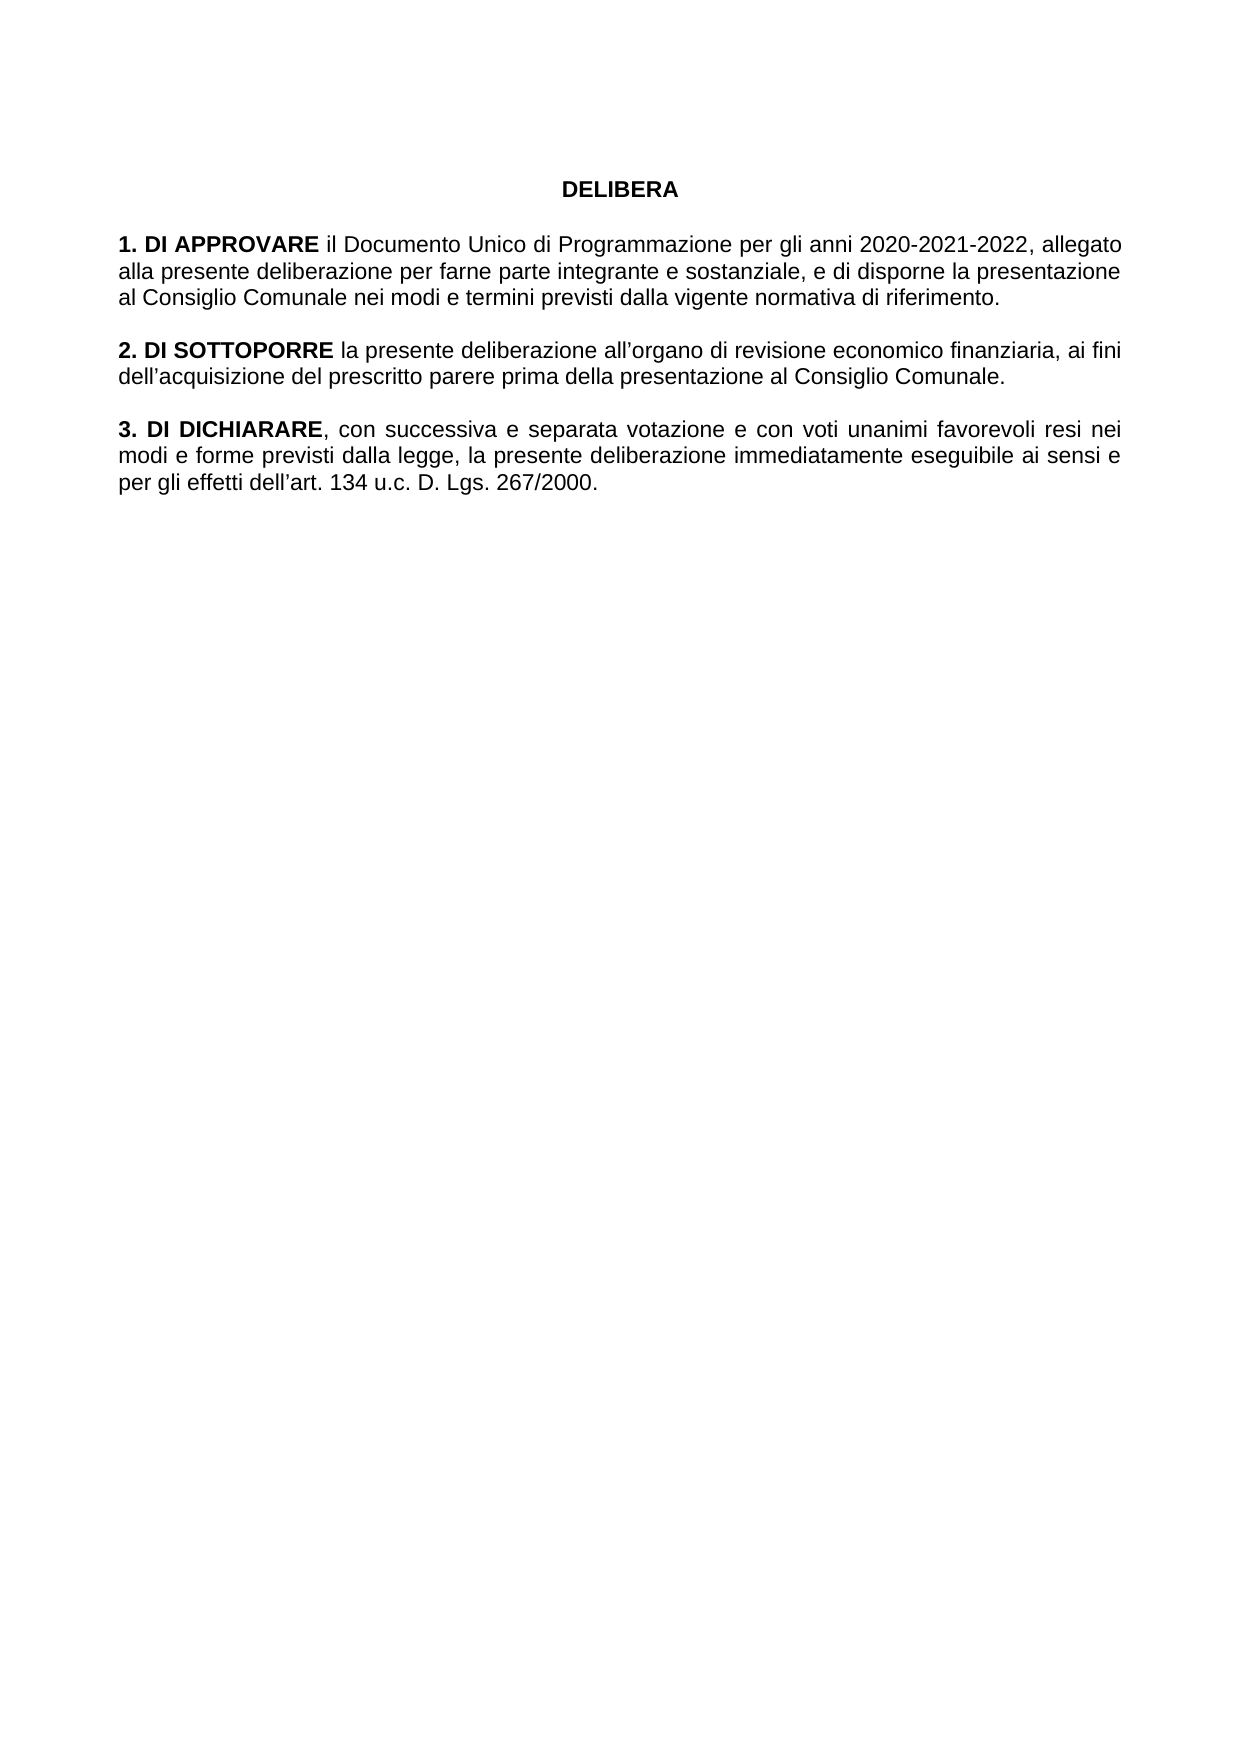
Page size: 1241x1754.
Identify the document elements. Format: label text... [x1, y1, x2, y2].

text 1. DI APPROVARE il Documento Unico di Programmazione per gli anni 2020-2021-2022, allegato alla presente deliberazione per farne parte integrante e sostanziale, e di disporne la presentazione al Consiglio Comunale nei modi e termini previsti dalla vigente normativa di riferimento. [118, 231, 1122, 311]
text 3. DI DICHIARARE, con successiva e separata votazione e con voti unanimi favorevoli resi nei modi e forme previsti dalla legge, la presente deliberazione immediatamente eseguibile ai sensi e per gli effetti dell’art. 134 u.c. D. Lgs. 267/2000. [118, 416, 1122, 495]
text DELIBERA [118, 176, 1122, 203]
text 2. DI SOTTOPORRE la presente deliberazione all’organo di revisione economico finanziaria, ai fini dell’acquisizione del prescritto parere prima della presentazione al Consiglio Comunale. [118, 337, 1122, 389]
